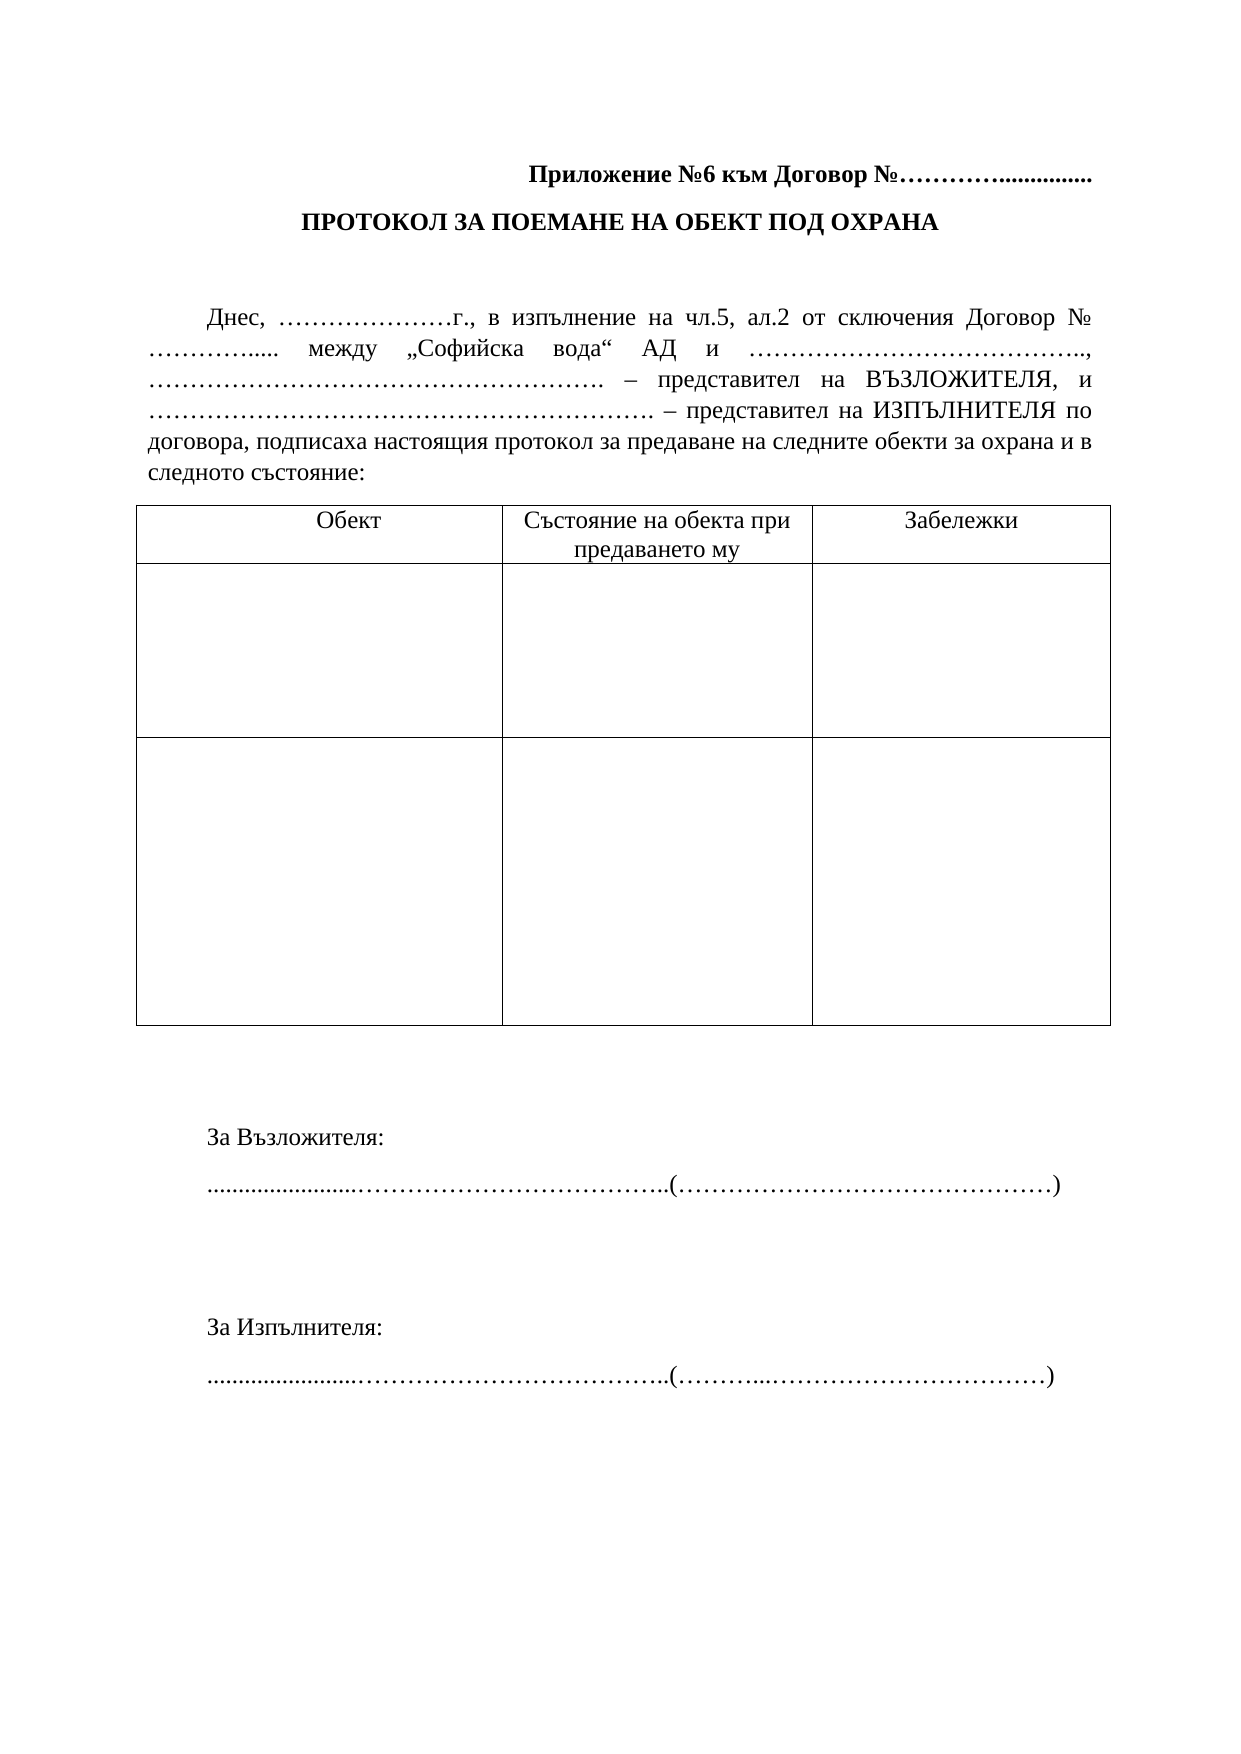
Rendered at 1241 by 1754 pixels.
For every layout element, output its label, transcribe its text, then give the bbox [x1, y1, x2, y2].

table_header Състояние на обекта при предаването му [503, 506, 812, 563]
text За Възложителя: [148, 1122, 1093, 1150]
text Днес, …………………г., в изпълнение на чл.5, ал.2 от сключения Договор №…………..... между „Софийска вода“ АД и ………………………………….., ………………………………………………. – представител на ВЪЗЛОЖИТЕЛЯ, и ……………………………………………………. – представител на ИЗПЪЛНИТЕЛЯ по договора, подписаха настоящия протокол за предаване на следните обекти за охрана и в следното състояние: [148, 302, 1093, 486]
table_cell [503, 738, 812, 1025]
table_cell [503, 564, 812, 737]
text Приложение №6 към Договор №…………............... [148, 159, 1093, 188]
text ........................………………………………..(………………………………………) [148, 1169, 1093, 1198]
text ........................………………………………..(………...……………………………) [148, 1360, 1093, 1389]
text ПРОТОКОЛ ЗА ПОЕМАНЕ НА ОБЕКТ ПОД ОХРАНА [148, 207, 1093, 236]
table_header Забележки [813, 506, 1110, 563]
table_cell [813, 564, 1110, 737]
table_header Обект [137, 506, 502, 563]
text За Изпълнителя: [148, 1312, 1093, 1341]
table_cell [137, 738, 502, 1025]
table_cell [813, 738, 1110, 1025]
table_cell [137, 564, 502, 737]
